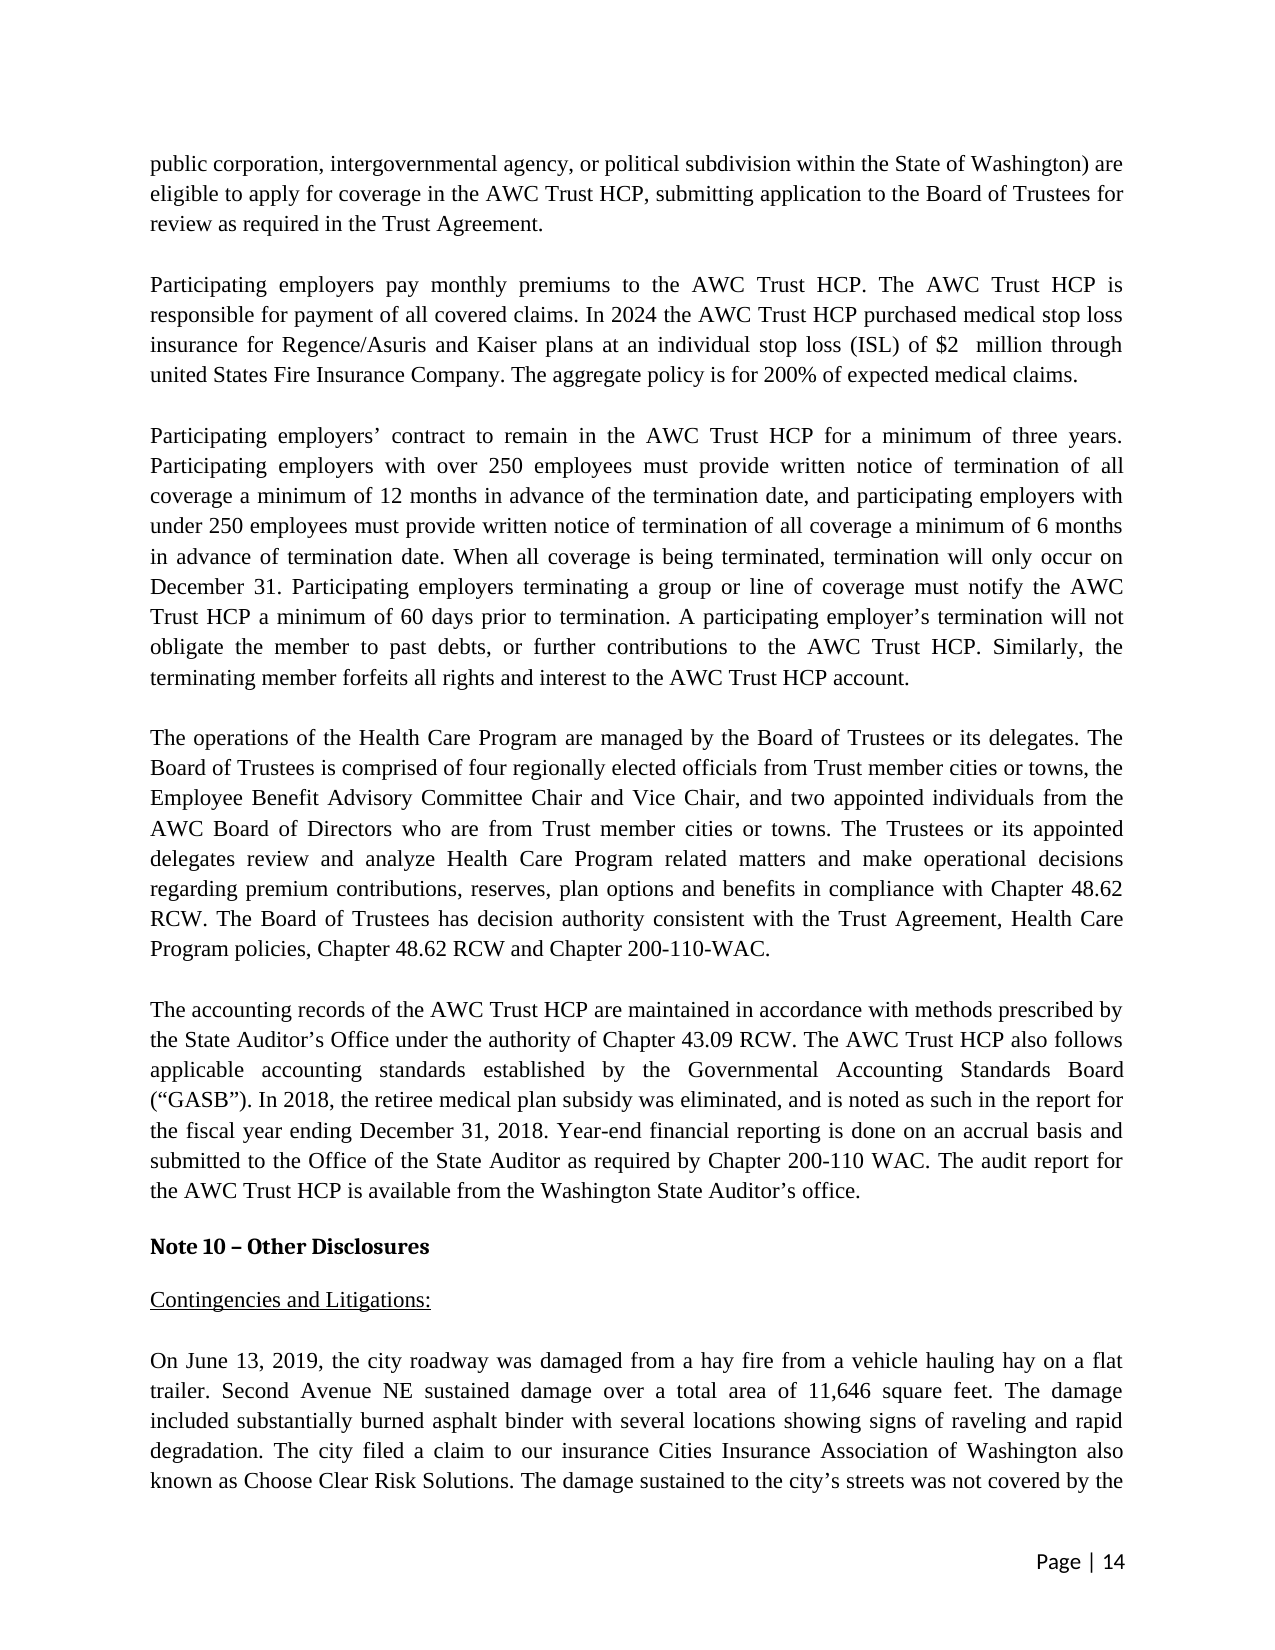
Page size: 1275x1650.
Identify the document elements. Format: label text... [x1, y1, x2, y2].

text Participating employers pay monthly premiums to the AWC Trust HCP. The AWC Trust HCP is responsible for payment of all covered claims. In 2024 the AWC Trust HCP purchased medical stop loss insurance for Regence/Asuris and Kaiser plans at an individual stop loss (ISL) of $2 million through united States Fire Insurance Company. The aggregate policy is for 200% of expected medical claims. [150, 271, 1125, 388]
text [150, 150, 1125, 237]
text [150, 1347, 1125, 1494]
text Contingencies and Litigations: [150, 1286, 1125, 1313]
text The accounting records of the AWC Trust HCP are maintained in accordance with methods prescribed by the State Auditor’s Office under the authority of Chapter 43.09 RCW. The AWC Trust HCP also follows applicable accounting standards established by the Governmental Accounting Standards Board (“GASB”). In 2018, the retiree medical plan subsidy was eliminated, and is noted as such in the report for the fiscal year ending December 31, 2018. Year-end financial reporting is done on an accrual basis and submitted to the Office of the State Auditor as required by Chapter 200-110 WAC. The audit report for the AWC Trust HCP is available from the Washington State Auditor’s office. [150, 996, 1125, 1203]
text Participating employers’ contract to remain in the AWC Trust HCP for a minimum of three years. Participating employers with over 250 employees must provide written notice of termination of all coverage a minimum of 12 months in advance of the termination date, and participating employers with under 250 employees must provide written notice of termination of all coverage a minimum of 6 months in advance of termination date. When all coverage is being terminated, termination will only occur on December 31. Participating employers terminating a group or line of coverage must notify the AWC Trust HCP a minimum of 60 days prior to termination. A participating employer’s termination will not obligate the member to past debts, or further contributions to the AWC Trust HCP. Similarly, the terminating member forfeits all rights and interest to the AWC Trust HCP account. [150, 422, 1125, 690]
text The operations of the Health Care Program are managed by the Board of Trustees or its delegates. The Board of Trustees is comprised of four regionally elected officials from Trust member cities or towns, the Employee Benefit Advisory Committee Chair and Vice Chair, and two appointed individuals from the AWC Board of Directors who are from Trust member cities or towns. The Trustees or its appointed delegates review and analyze Health Care Program related matters and make operational decisions regarding premium contributions, reserves, plan options and benefits in compliance with Chapter 48.62 RCW. The Board of Trustees has decision authority consistent with the Trust Agreement, Health Care Program policies, Chapter 48.62 RCW and Chapter 200-110-WAC. [150, 724, 1125, 962]
text Note 10 – Other Disclosures [150, 1234, 1125, 1260]
